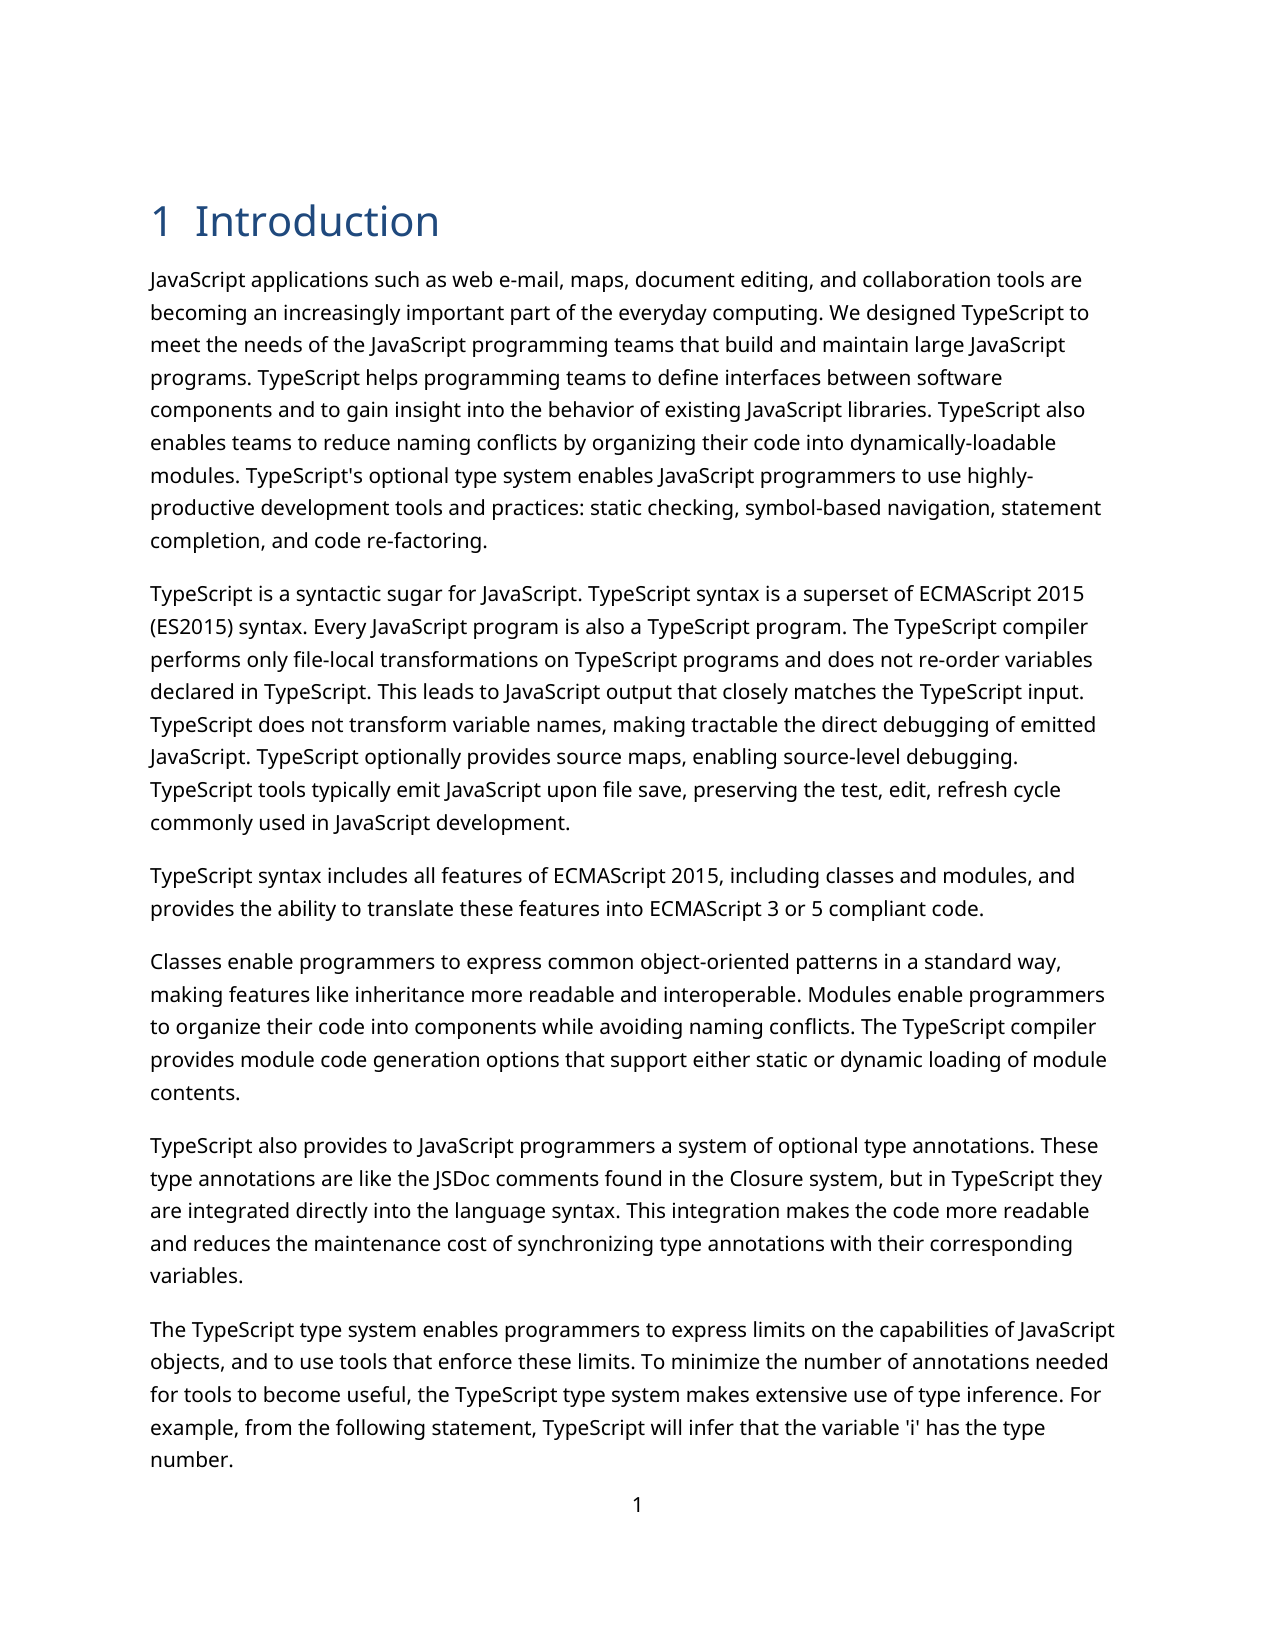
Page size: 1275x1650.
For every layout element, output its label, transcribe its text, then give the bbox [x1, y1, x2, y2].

subtitle Introduction [150, 192, 1125, 248]
text TypeScript syntax includes all features of ECMAScript 2015, including classes and modules, and provides the ability to translate these features into ECMAScript 3 or 5 compliant code. [150, 861, 1125, 922]
text TypeScript is a syntactic sugar for JavaScript. TypeScript syntax is a superset of ECMAScript 2015 (ES2015) syntax. Every JavaScript program is also a TypeScript program. The TypeScript compiler performs only file-local transformations on TypeScript programs and does not re-order variables declared in TypeScript. This leads to JavaScript output that closely matches the TypeScript input. TypeScript does not transform variable names, making tractable the direct debugging of emitted JavaScript. TypeScript optionally provides source maps, enabling source-level debugging. TypeScript tools typically emit JavaScript upon file save, preserving the test, edit, refresh cycle commonly used in JavaScript development. [150, 579, 1125, 836]
text Classes enable programmers to express common object-oriented patterns in a standard way, making features like inheritance more readable and interoperable. Modules enable programmers to organize their code into components while avoiding naming conflicts. The TypeScript compiler provides module code generation options that support either static or dynamic loading of module contents. [150, 947, 1125, 1106]
text TypeScript also provides to JavaScript programmers a system of optional type annotations. These type annotations are like the JSDoc comments found in the Closure system, but in TypeScript they are integrated directly into the language syntax. This integration makes the code more readable and reduces the maintenance cost of synchronizing type annotations with their corresponding variables. [150, 1131, 1125, 1290]
text The TypeScript type system enables programmers to express limits on the capabilities of JavaScript objects, and to use tools that enforce these limits. To minimize the number of annotations needed for tools to become useful, the TypeScript type system makes extensive use of type inference. For example, from the following statement, TypeScript will infer that the variable 'i' has the type number. [150, 1315, 1125, 1474]
text JavaScript applications such as web e-mail, maps, document editing, and collaboration tools are becoming an increasingly important part of the everyday computing. We designed TypeScript to meet the needs of the JavaScript programming teams that build and maintain large JavaScript programs. TypeScript helps programming teams to define interfaces between software components and to gain insight into the behavior of existing JavaScript libraries. TypeScript also enables teams to reduce naming conflicts by organizing their code into dynamically-loadable modules. TypeScript's optional type system enables JavaScript programmers to use highly-productive development tools and practices: static checking, symbol-based navigation, statement completion, and code re-factoring. [150, 265, 1125, 554]
